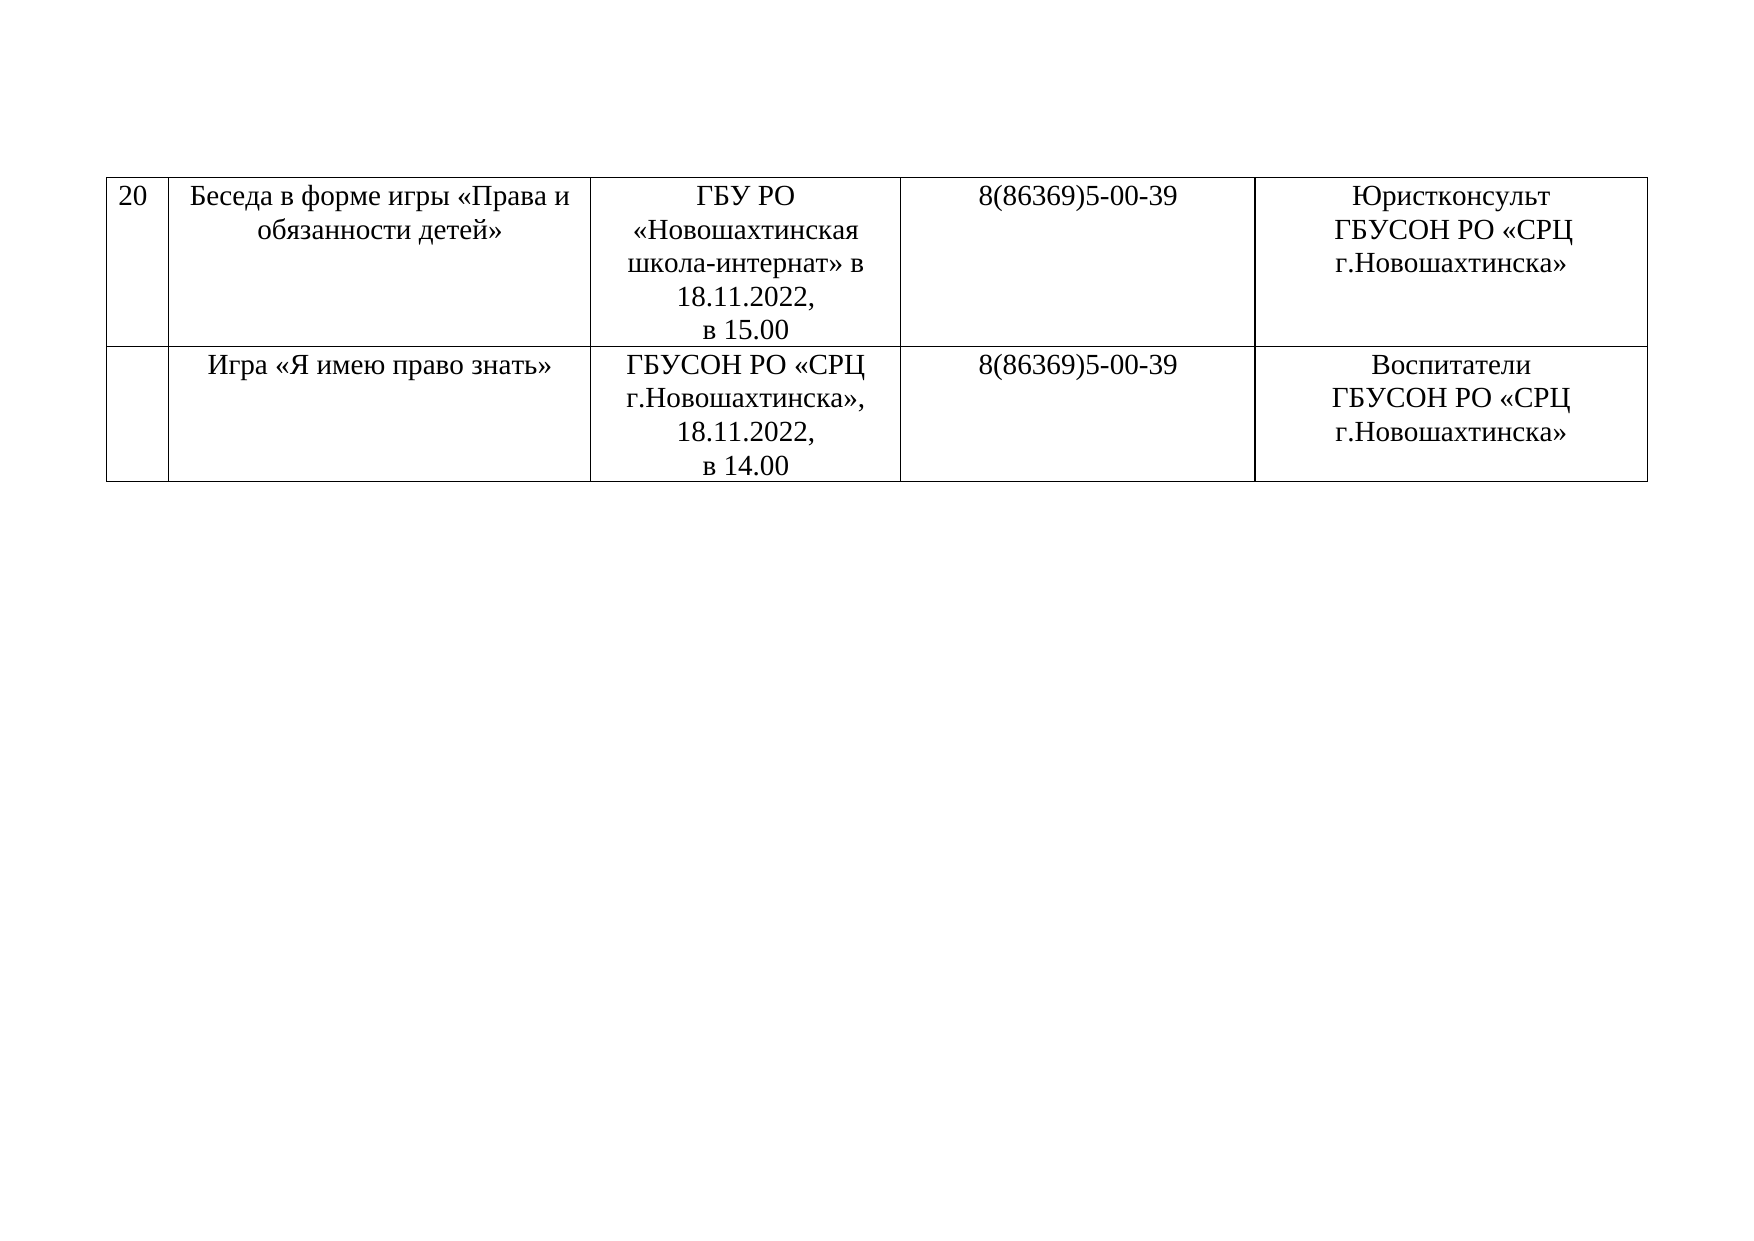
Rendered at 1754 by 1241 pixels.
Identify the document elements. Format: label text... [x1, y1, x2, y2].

table_header Беседа в форме игры «Права и обязанности детей» [169, 178, 590, 346]
table_header Юристконсульт ГБУСОН РО «СРЦ г.Новошахтинска» [1256, 178, 1647, 346]
table_header ГБУ РО «Новошахтинская школа-интернат» в 18.11.2022, в 15.00 [591, 178, 900, 346]
table_cell Воспитатели ГБУСОН РО «СРЦ г.Новошахтинска» [1256, 347, 1647, 481]
table_cell Игра «Я имею право знать» [169, 347, 590, 481]
table_header 8(86369)5-00-39 [901, 178, 1254, 346]
table_header 20 [107, 178, 168, 346]
table_cell [107, 347, 168, 481]
table_cell ГБУСОН РО «СРЦ г.Новошахтинска», 18.11.2022, в 14.00 [591, 347, 900, 481]
table_cell 8(86369)5-00-39 [901, 347, 1254, 481]
